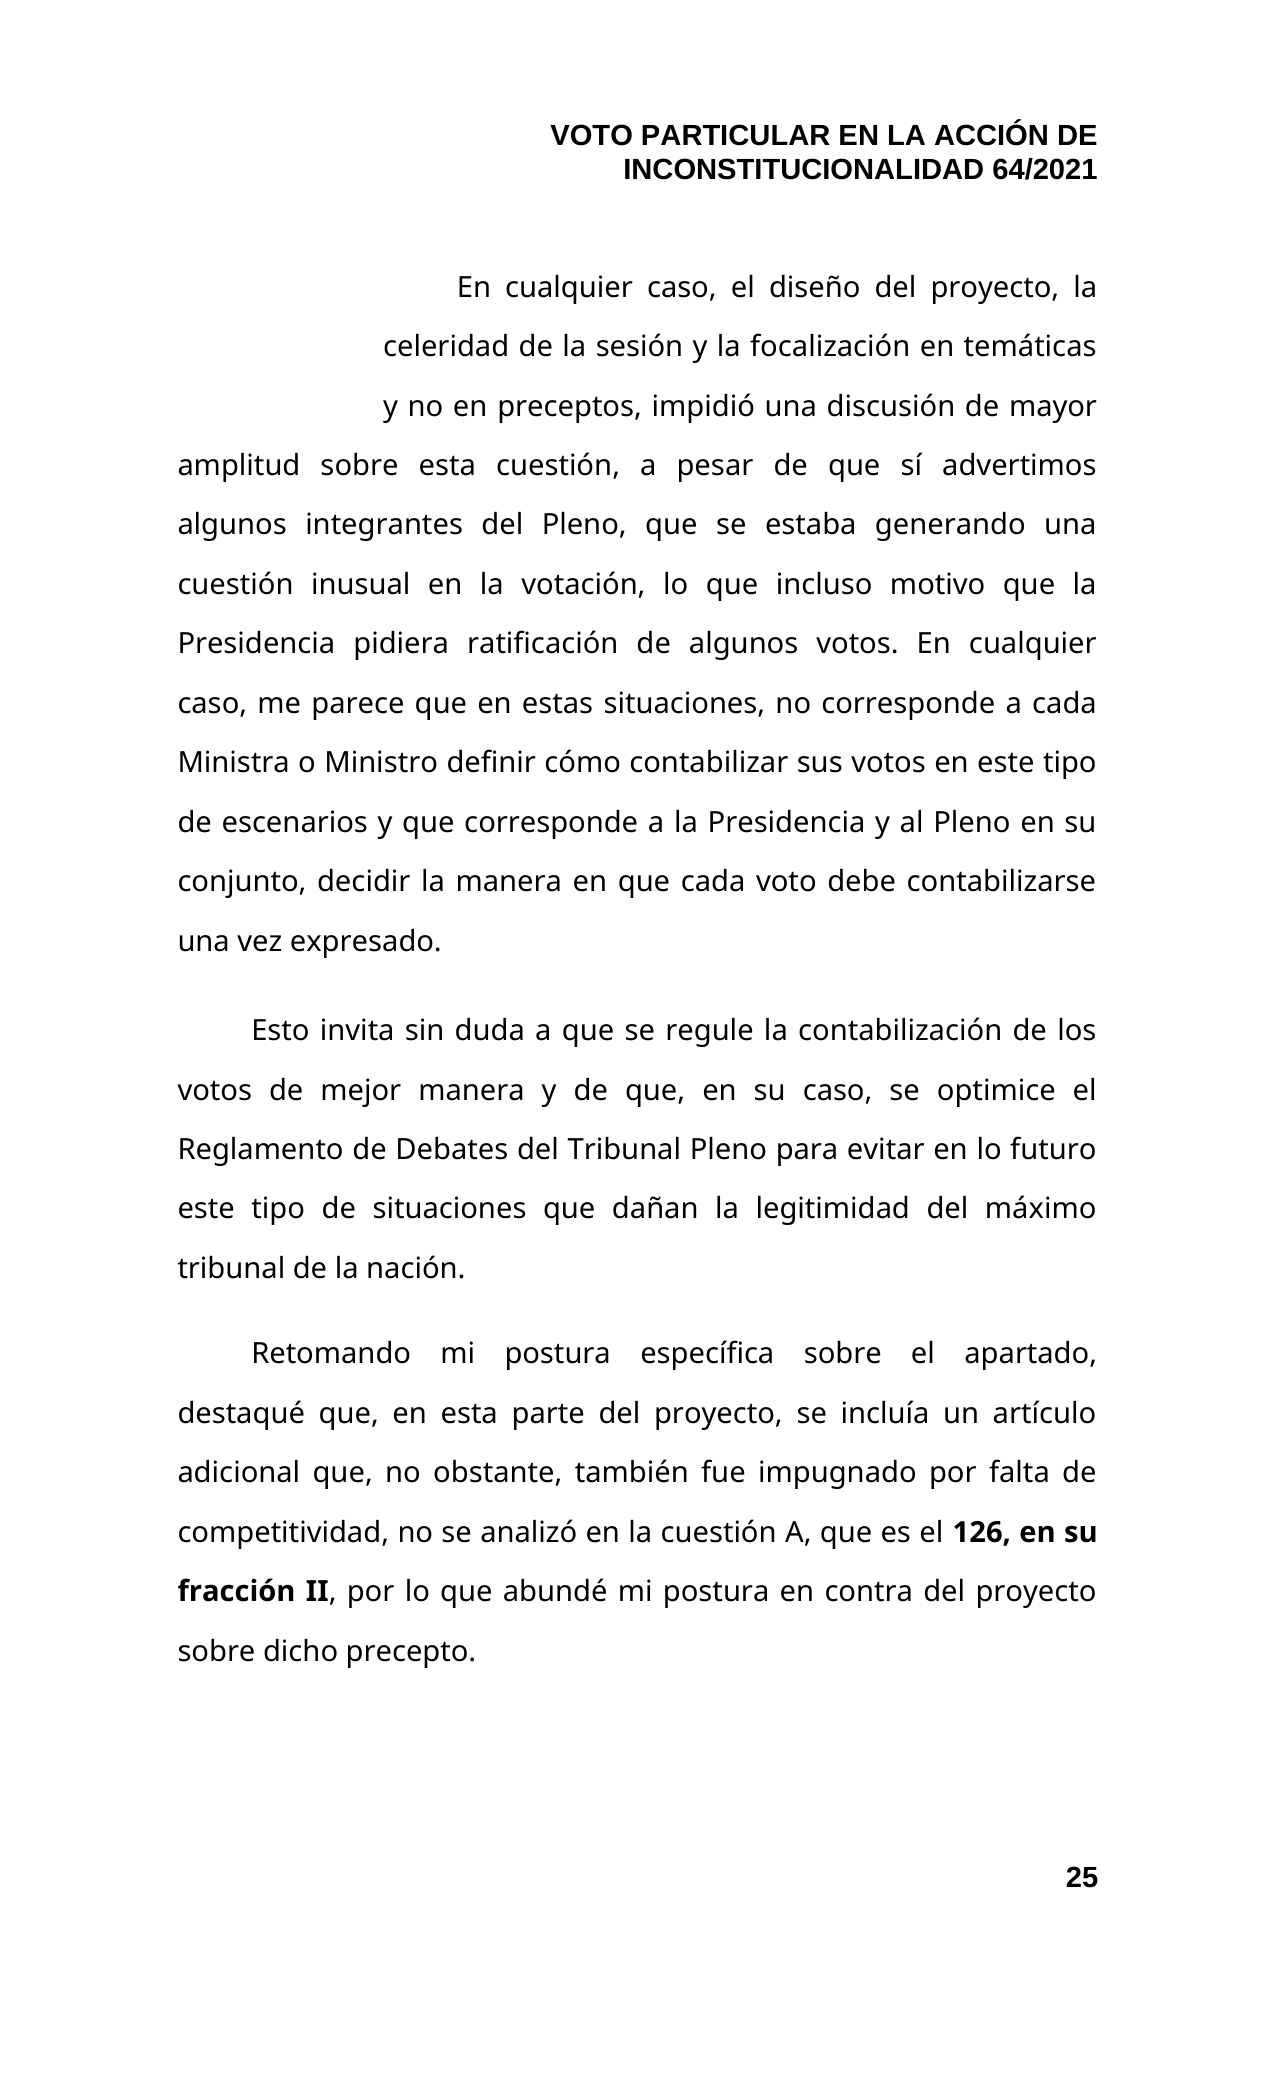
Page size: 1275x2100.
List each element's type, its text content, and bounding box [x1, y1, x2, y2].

text Esto invita sin duda a que se regule la contabilización de los votos de mejor manera y de que, en su caso, se optimice el Reglamento de Debates del Tribunal Pleno para evitar en lo futuro este tipo de situaciones que dañan la legitimidad del máximo tribunal de la nación. [177, 1009, 1098, 1287]
text En cualquier caso, el diseño del proyecto, la celeridad de la sesión y la focalización en temáticas y no en preceptos, impidió una discusión de mayor amplitud sobre esta cuestión, a pesar de que sí advertimos algunos integrantes del Pleno, que se estaba generando una cuestión inusual en la votación, lo que incluso motivo que la Presidencia pidiera ratificación de algunos votos. En cualquier caso, me parece que en estas situaciones, no corresponde a cada Ministra o Ministro definir cómo contabilizar sus votos en este tipo de escenarios y que corresponde a la Presidencia y al Pleno en su conjunto, decidir la manera en que cada voto debe contabilizarse una vez expresado. [177, 266, 1098, 960]
text Retomando mi postura específica sobre el apartado, destaqué que, en esta parte del proyecto, se incluía un artículo adicional que, no obstante, también fue impugnado por falta de competitividad, no se analizó en la cuestión A, que es el 126, en su fracción II, por lo que abundé mi postura en contra del proyecto sobre dicho precepto. [177, 1332, 1098, 1669]
